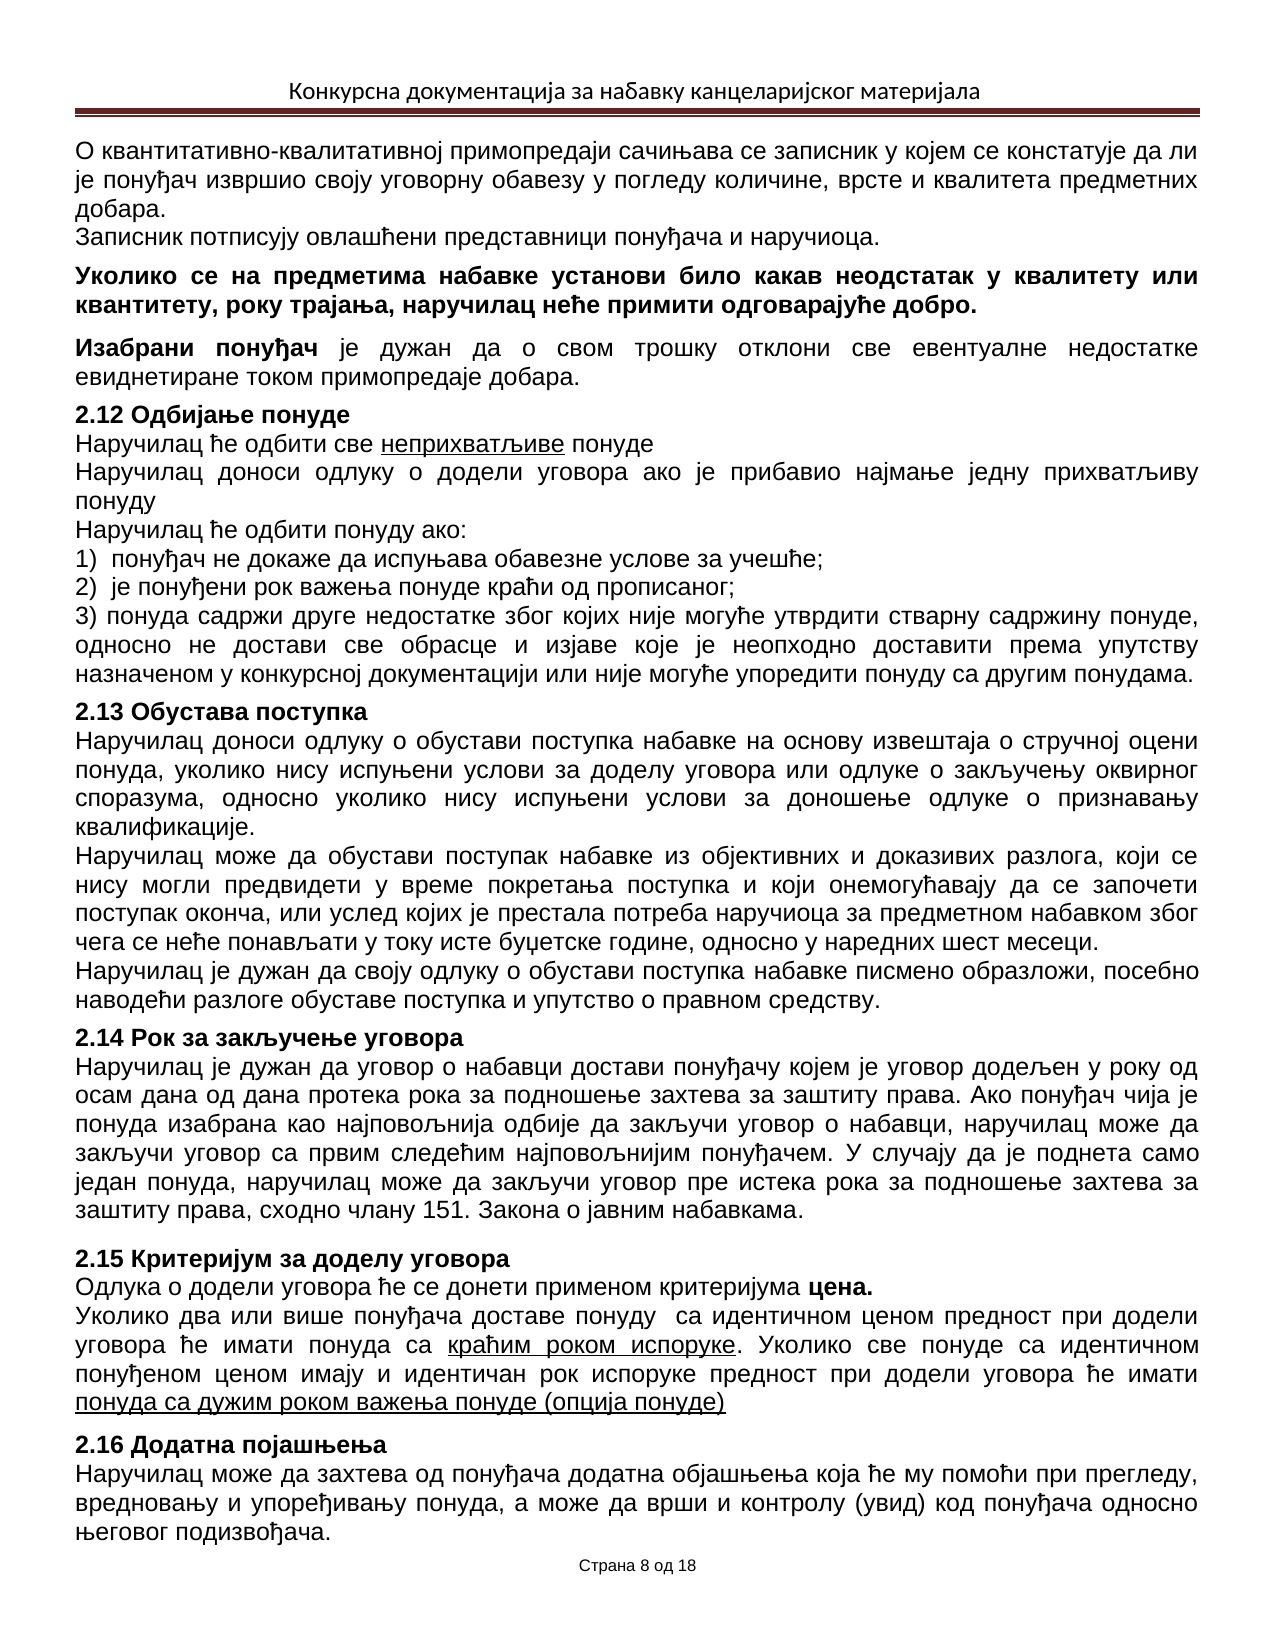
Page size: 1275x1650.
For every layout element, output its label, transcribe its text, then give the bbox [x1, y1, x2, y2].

text Изабрани понуђач је дужан да о свом трошку отклони све евентуалне недостатке евиднетиране током примопредаје добара. [75, 333, 1200, 390]
text Одлука о додели уговора ће се донети применом критеријума цена. [75, 1272, 1200, 1301]
text Наручилац може да обустави поступак набавке из објективних и доказивих разлога, који се нису могли предвидети у време покретања поступка и који онемогућавају да се започети поступак оконча, или услед којих је престала потреба наручиоца за предметном набавком због чега се неће понављати у току исте буџетске године, односно у наредних шест месеци. [75, 841, 1200, 956]
text Наручилац доноси одлуку о обустави поступка набавке на основу извештаја о стручној оцени понуда, уколико нису испуњени услови за доделу уговора или одлуке о закључењу оквирног споразума, односно уколико нису испуњени услови за доношење одлуке о признавању квалификације. [75, 726, 1200, 841]
text 1) понуђач не докаже да испуњава обавезне услове за учешће; [75, 544, 1200, 572]
text 2.15 Критеријум за доделу уговора [75, 1244, 1200, 1272]
text Наручилац је дужан да уговор о набавци достави понуђачу којем је уговор додељен у року од осам дана од дана протека рока за подношење захтева за заштиту права. Ако понуђач чија је понуда изабрана као најповољнија одбије да закључи уговор о набавци, наручилац може да закључи уговор са првим следећим најповољнијим понуђачем. У случају да је поднета само један понуда, наручилац може да закључи уговор пре истека рока за подношење захтева за заштиту права, сходно члану 151. Закона о јавним набавкама. [75, 1052, 1200, 1224]
text 2) је понуђени рок важења понуде краћи од прописаног; [75, 572, 1200, 601]
text Уколико два или више понуђача доставе понуду са идентичном ценом предност при додели уговора ће имати понуда са краћим роком испоруке. Уколико све понуде са идентичном понуђеном ценом имају и идентичан рок испоруке предност при додели уговора ће имати понуда са дужим роком важења понуде (опција понуде) [75, 1301, 1200, 1416]
text Наручилац ће одбити понуду ако: [75, 515, 1200, 544]
text Записник потписују овлашћени представници понуђача и наручиоца. [75, 222, 1200, 251]
text 3) понуда садржи друге недостатке због којих није могуће утврдити стварну садржину понуде, односно не достави све обрасце и изјаве које је неопходно доставити према упутству назначеном у конкурсној документацији или није могуће упоредити понуду са другим понудама. [75, 601, 1200, 687]
text 2.14 Рок за закључење уговора [75, 1023, 1200, 1052]
text О квантитативно-квалитативној примопредаји сачињава се записник у којем се констатује да ли је понуђач извршио своју уговорну обавезу у погледу количине, врсте и квалитета предметних добара. [75, 136, 1200, 222]
text Наручилац ће одбити све неприхватљиве понуде [75, 429, 1200, 457]
text Наручилац доноси одлуку о додели уговора ако је прибавио најмање једну прихватљиву понуду [75, 457, 1200, 515]
text Наручилац може да захтева од понуђача додатна објашњења која ће му помоћи при прегледу, вредновању и упоређивању понуда, а може да врши и контролу (увид) код понуђача односно његовог подизвођача. [75, 1459, 1200, 1546]
text 2.13 Обустава поступка [75, 697, 1200, 726]
text Наручилац је дужан да своју одлуку о обустави поступка набавке писмено образложи, посебно наводећи разлоге обуставе поступка и упутство о правном средству. [75, 956, 1200, 1013]
text 2.12 Одбијање понуде [75, 400, 1200, 429]
text Уколико се на предметима набавке установи било какав неодстатак у квалитету или квантитету, року трајања, наручилац неће примити одговарајуће добро. [75, 261, 1200, 318]
text 2.16 Додатна појашњења [75, 1431, 1200, 1459]
